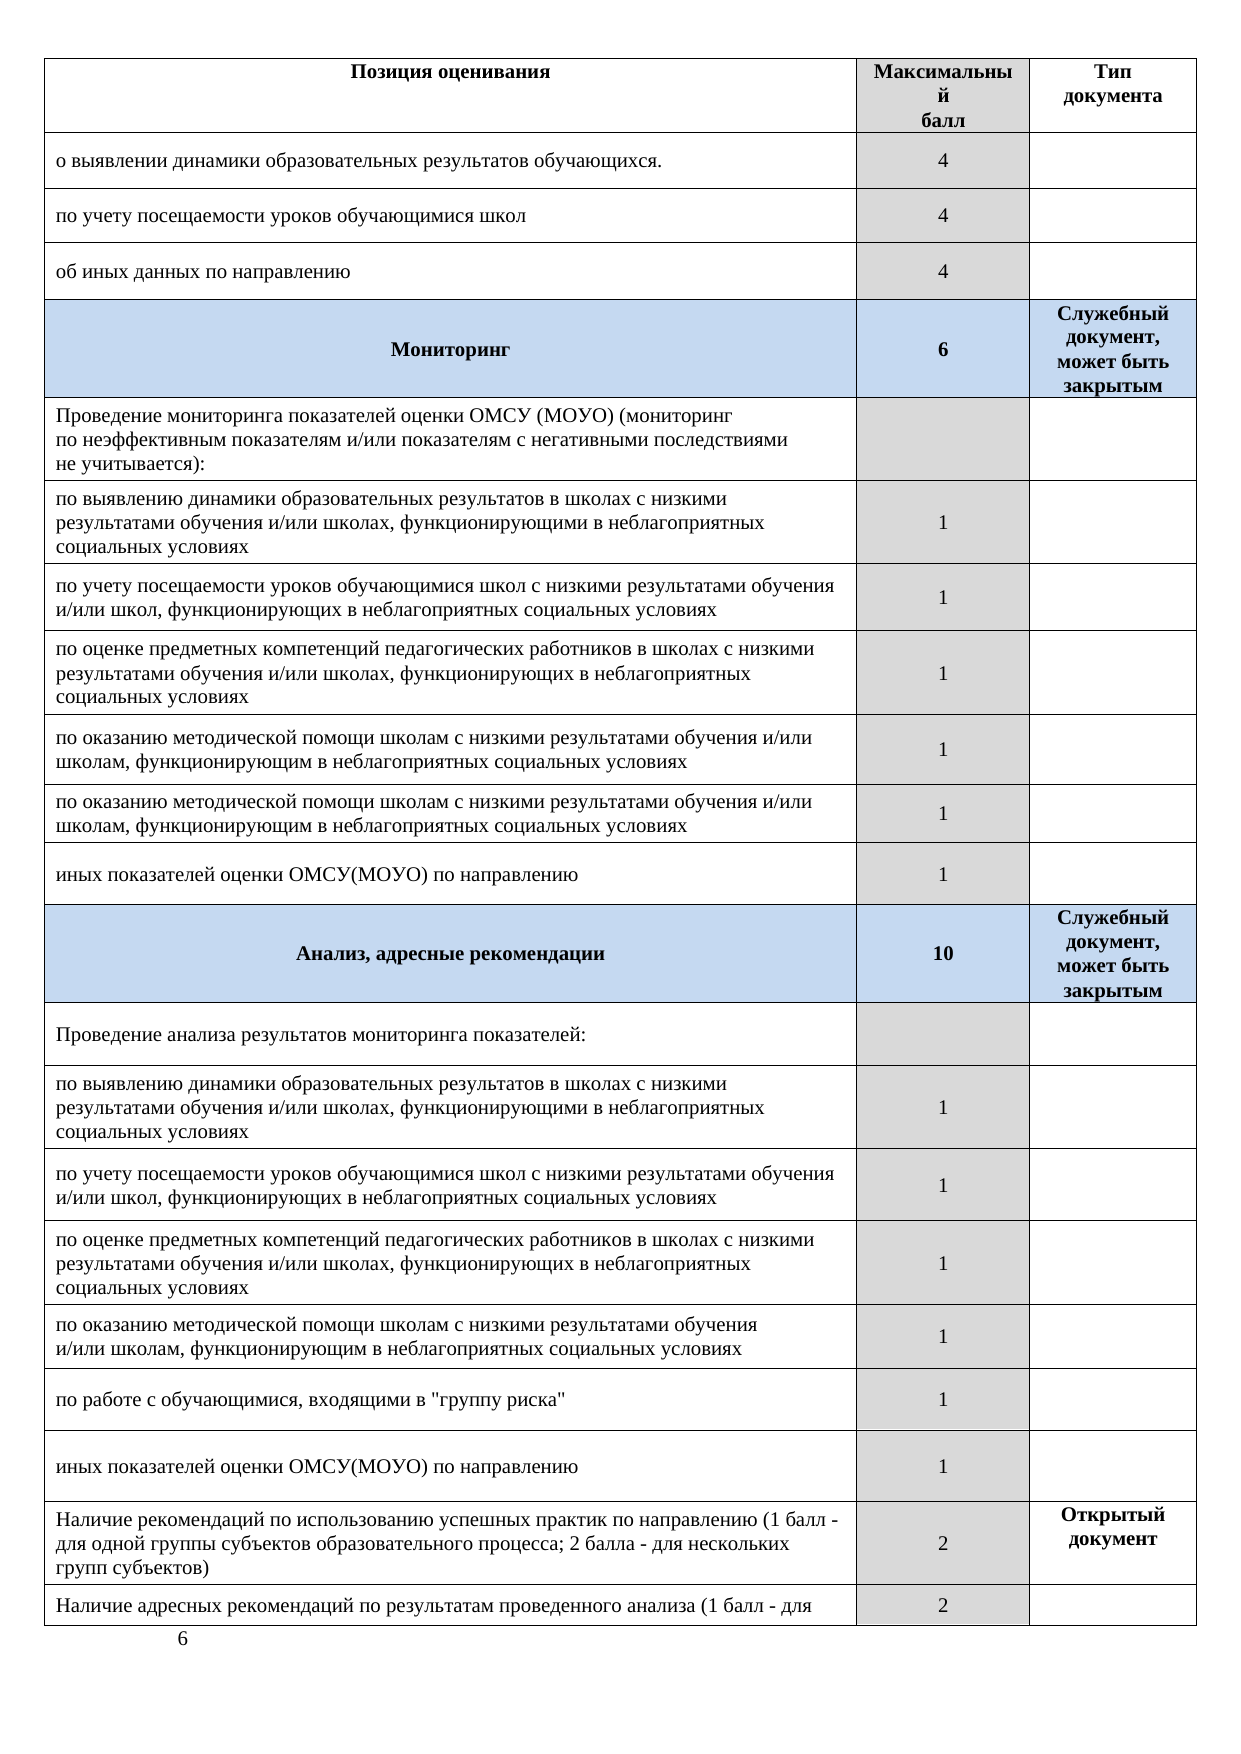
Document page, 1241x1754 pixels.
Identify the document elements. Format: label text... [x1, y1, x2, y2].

table_cell [1030, 1585, 1196, 1624]
table_cell [1030, 715, 1196, 784]
table_cell 2 [857, 1502, 1029, 1584]
table_cell [1030, 843, 1196, 904]
table_cell по оказанию методической помощи школам с низкими результатами обучения и/или школам, функционирующим в неблагоприятных социальных условиях [45, 715, 856, 784]
table_cell по работе с обучающимися, входящими в "группу риска" [45, 1369, 856, 1429]
table_cell [1030, 1305, 1196, 1368]
table_cell 1 [857, 1149, 1029, 1220]
table_cell Проведение мониторинга показателей оценки ОМСУ (МОУО) (мониторинг по неэффективным показателям и/или показателям с негативными последствиями не учитывается): [45, 398, 856, 480]
table_cell Наличие рекомендаций по использованию успешных практик по направлению (1 балл - для одной группы субъектов образовательного процесса; 2 балла - для нескольких групп субъектов) [45, 1502, 856, 1584]
table_cell 1 [857, 843, 1029, 904]
table_cell Служебный документ, может быть закрытым [1030, 300, 1196, 397]
table_cell [1030, 243, 1196, 299]
table_cell [1030, 631, 1196, 714]
table_cell по выявлению динамики образовательных результатов в школах с низкими результатами обучения и/или школах, функционирующими в неблагоприятных социальных условиях [45, 1066, 856, 1148]
table_cell [1030, 1003, 1196, 1065]
table_cell 2 [857, 1585, 1029, 1624]
table_cell [1030, 1221, 1196, 1304]
table_cell иных показателей оценки ОМСУ(МОУО) по направлению [45, 843, 856, 904]
table_cell по учету посещаемости уроков обучающимися школ [45, 189, 856, 242]
table_cell по оценке предметных компетенций педагогических работников в школах с низкими результатами обучения и/или школах, функционирующих в неблагоприятных социальных условиях [45, 1221, 856, 1304]
table_cell Открытый документ [1030, 1502, 1196, 1584]
table_cell [857, 398, 1029, 480]
table_cell [1030, 785, 1196, 842]
table_cell 4 [857, 133, 1029, 188]
table_cell по оказанию методической помощи школам с низкими результатами обучения и/или школам, функционирующим в неблагоприятных социальных условиях [45, 785, 856, 842]
table_cell 1 [857, 481, 1029, 563]
table_cell Служебный документ, может быть закрытым [1030, 905, 1196, 1002]
table_cell иных показателей оценки ОМСУ(МОУО) по направлению [45, 1431, 856, 1501]
table_cell Мониторинг [45, 300, 856, 397]
table_cell [1030, 1149, 1196, 1220]
table_cell 1 [857, 631, 1029, 714]
table_cell о выявлении динамики образовательных результатов обучающихся. [45, 133, 856, 188]
table_cell 4 [857, 189, 1029, 242]
table_header Максимальный балл [857, 59, 1029, 132]
table_cell 4 [857, 243, 1029, 299]
table_cell по выявлению динамики образовательных результатов в школах с низкими результатами обучения и/или школах, функционирующими в неблагоприятных социальных условиях [45, 481, 856, 563]
table_cell [1030, 1066, 1196, 1148]
table_cell по оказанию методической помощи школам с низкими результатами обучения и/или школам, функционирующим в неблагоприятных социальных условиях [45, 1305, 856, 1368]
table_cell 1 [857, 564, 1029, 630]
table_cell 1 [857, 1221, 1029, 1304]
table_header Позиция оценивания [45, 59, 856, 132]
table_cell 1 [857, 715, 1029, 784]
table_cell [1030, 189, 1196, 242]
table_cell [1030, 1369, 1196, 1429]
table_cell об иных данных по направлению [45, 243, 856, 299]
table_cell [1030, 133, 1196, 188]
table_cell [1030, 1431, 1196, 1501]
table_cell по учету посещаемости уроков обучающимися школ с низкими результатами обучения и/или школ, функционирующих в неблагоприятных социальных условиях [45, 1149, 856, 1220]
table_cell Анализ, адресные рекомендации [45, 905, 856, 1002]
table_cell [45, 1585, 856, 1624]
table_cell 1 [857, 785, 1029, 842]
table_cell по оценке предметных компетенций педагогических работников в школах с низкими результатами обучения и/или школах, функционирующих в неблагоприятных социальных условиях [45, 631, 856, 714]
table_cell 1 [857, 1305, 1029, 1368]
table_cell [1030, 398, 1196, 480]
table_cell Проведение анализа результатов мониторинга показателей: [45, 1003, 856, 1065]
table_cell [1030, 564, 1196, 630]
table_cell [1030, 481, 1196, 563]
table_cell [857, 1003, 1029, 1065]
table_cell 1 [857, 1066, 1029, 1148]
table_cell по учету посещаемости уроков обучающимися школ с низкими результатами обучения и/или школ, функционирующих в неблагоприятных социальных условиях [45, 564, 856, 630]
table_cell 10 [857, 905, 1029, 1002]
table_cell 1 [857, 1431, 1029, 1501]
table_cell 1 [857, 1369, 1029, 1429]
table_header Тип документа [1030, 59, 1196, 132]
table_cell 6 [857, 300, 1029, 397]
